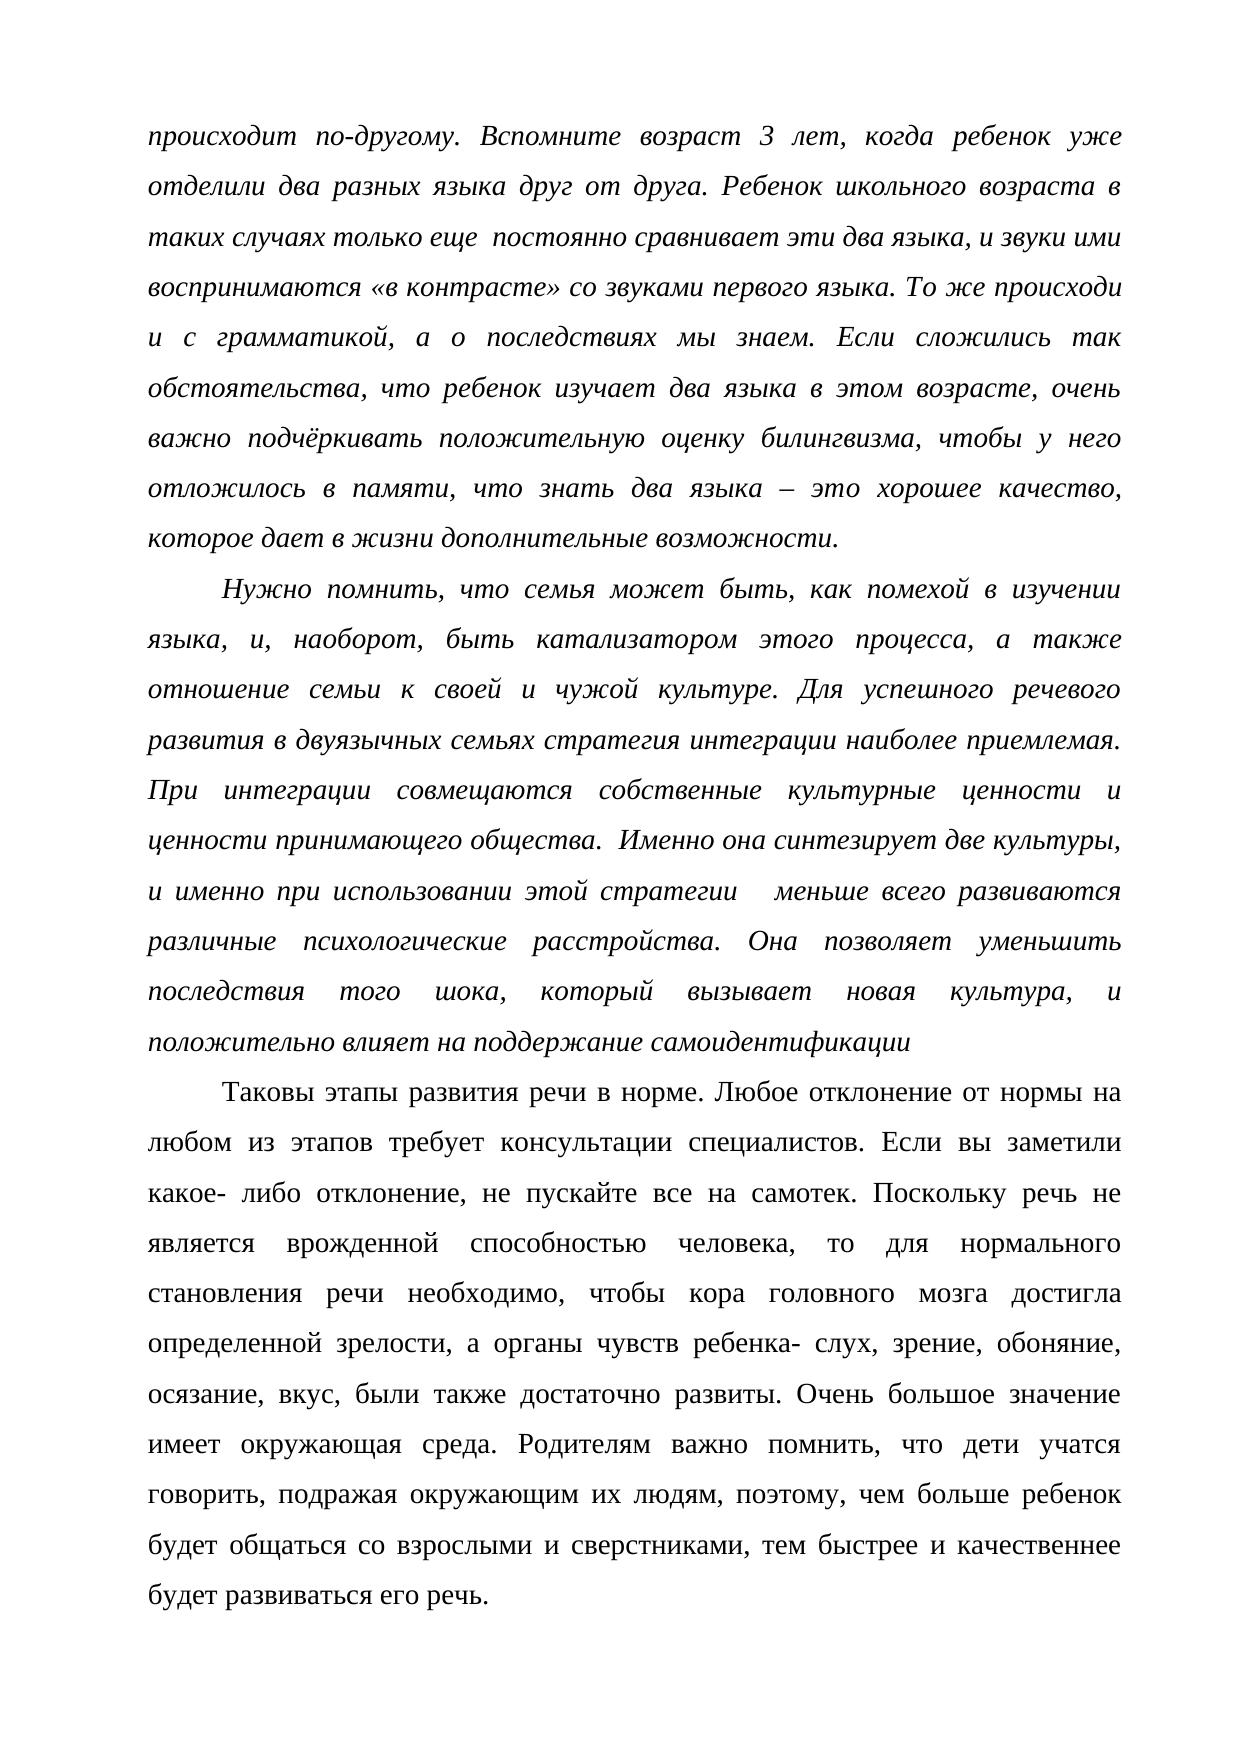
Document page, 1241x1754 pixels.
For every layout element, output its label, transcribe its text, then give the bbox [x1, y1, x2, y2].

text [148, 118, 1122, 554]
text Таковы этапы развития речи в норме. Любое отклонение от нормы на любом из этапов требует консультации специалистов. Если вы заметили какое- либо отклонение, не пускайте все на самотек. Поскольку речь не является врожденной способностью человека, то для нормального становления речи необходимо, чтобы кора головного мозга достигла определенной зрелости, а органы чувств ребенка- слух, зрение, обоняние, осязание, вкус, были также достаточно развиты. Очень большое значение имеет окружающая среда. Родителям важно помнить, что дети учатся говорить, подражая окружающим их людям, поэтому, чем больше ребенок будет общаться со взрослыми и сверстниками, тем быстрее и качественнее будет развиваться его речь. [148, 1074, 1122, 1611]
text Нужно помнить, что семья может быть, как помехой в изучении языка, и, наоборот, быть катализатоpом этого процесса, а также отношение семьи к своей и чужой культуре. Для успешного речевого развития в двуязычных семьях стратегия интеграции наиболее приемлемая. При интеграции совмещаются собственные культурные ценности и ценности принимающего общества. Именно она синтезирует две культуры, и именно при использовании этой стратегии меньше всего развиваются различные психологические расстройства. Она позволяет уменьшить последствия того шока, который вызывает новая культура, и положительно влияет на поддержание самоидентификации [148, 571, 1122, 1057]
